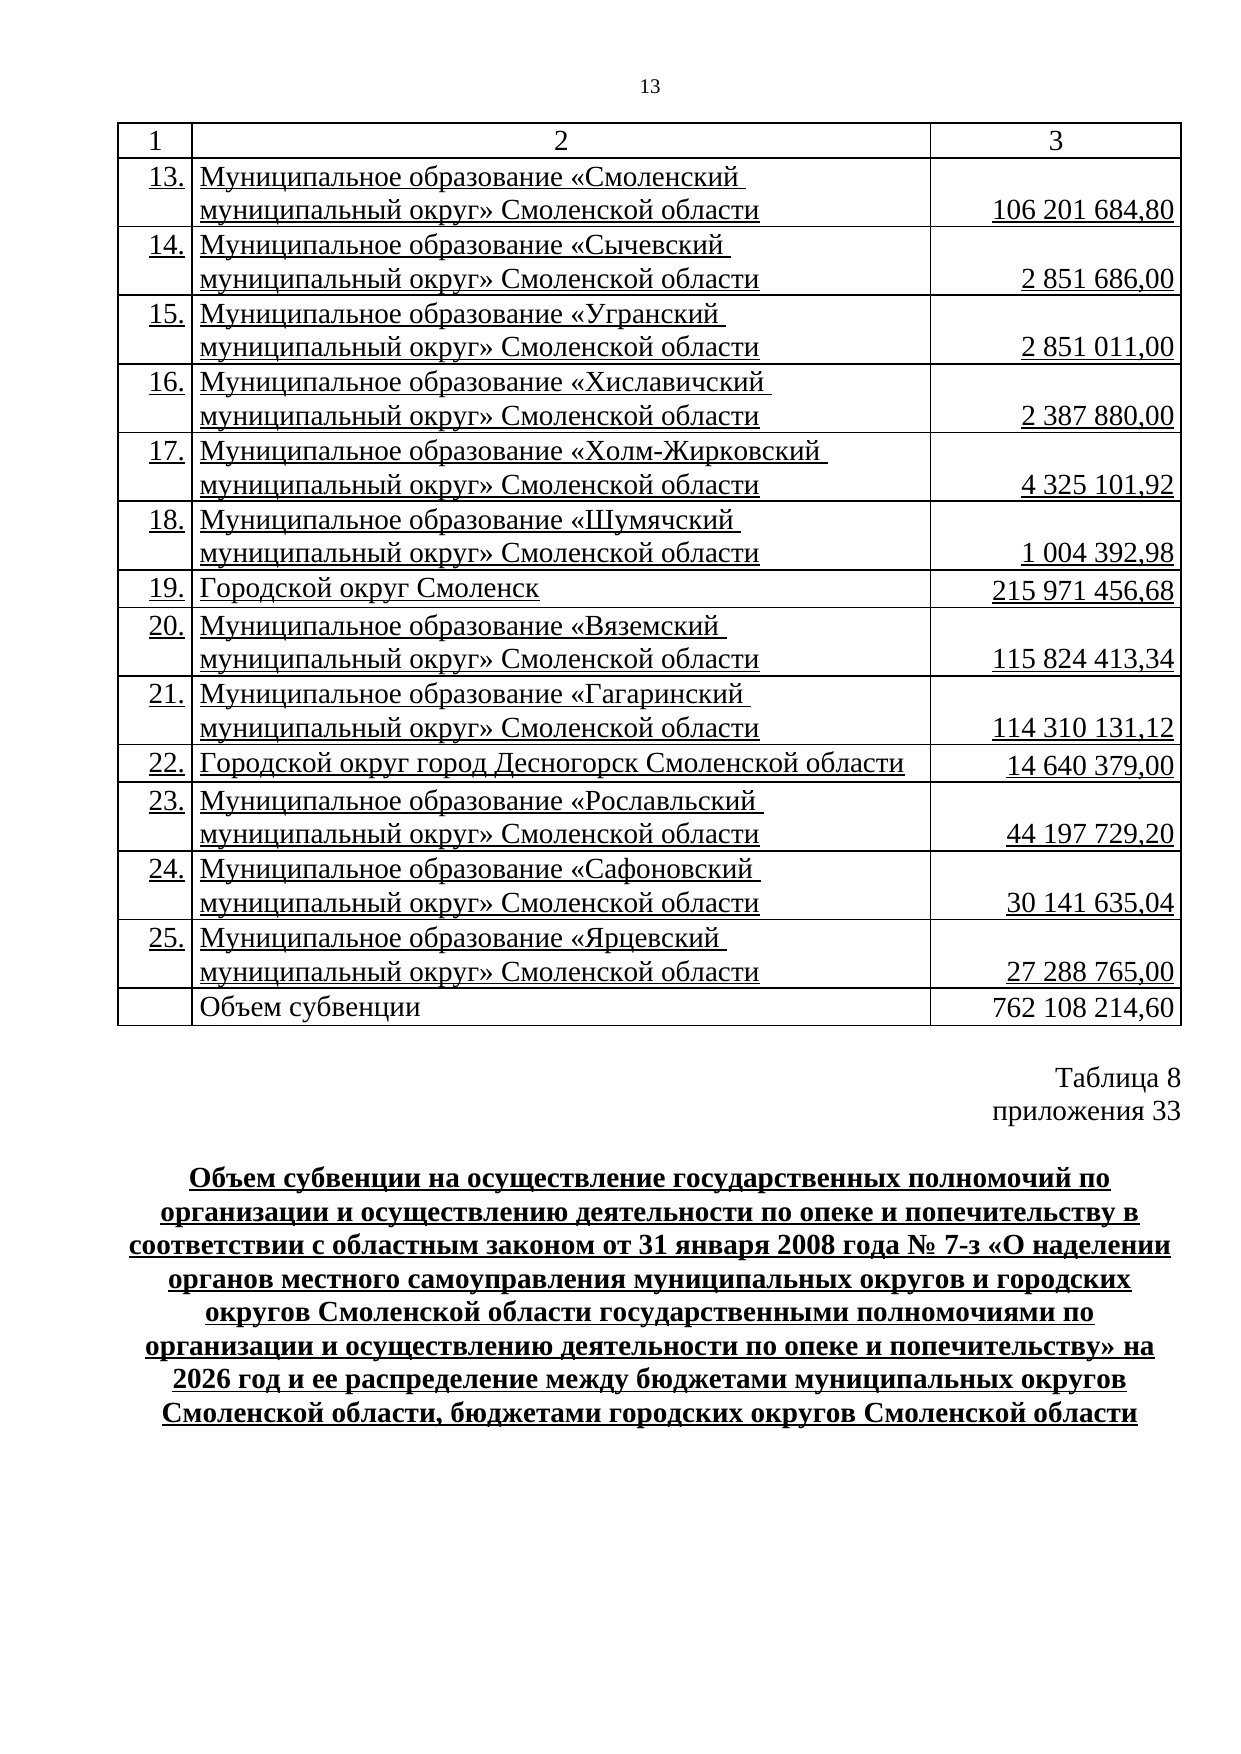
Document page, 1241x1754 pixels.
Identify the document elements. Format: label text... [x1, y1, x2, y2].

table_cell 115 824 413,34 [931, 608, 1180, 675]
table_cell 215 971 456,68 [931, 571, 1180, 606]
table_cell Муниципальное образование «Сычевский муниципальный округ» Смоленской области [193, 227, 930, 294]
table_cell [119, 989, 191, 1025]
table_cell 23. [119, 783, 191, 850]
text Таблица 8 [118, 1060, 1181, 1093]
table_cell 25. [119, 920, 191, 987]
table_cell 30 141 635,04 [931, 852, 1180, 918]
table_cell Муниципальное образование «Холм-Жирковский муниципальный округ» Смоленской области [193, 433, 930, 500]
table_cell Муниципальное образование «Гагаринский муниципальный округ» Смоленской области [193, 677, 930, 744]
table_cell 14 640 379,00 [931, 745, 1180, 781]
table_cell Муниципальное образование «Хиславичский муниципальный округ» Смоленской области [193, 365, 930, 432]
table_header 1 [119, 124, 191, 157]
table_cell 20. [119, 608, 191, 675]
table_header 2 [193, 124, 930, 157]
table_cell 21. [119, 677, 191, 744]
table_cell 17. [119, 433, 191, 500]
table_cell 13. [119, 159, 191, 226]
table_cell Муниципальное образование «Ярцевский муниципальный округ» Смоленской области [193, 920, 930, 987]
table_cell 27 288 765,00 [931, 920, 1180, 987]
table_cell 1 004 392,98 [931, 502, 1180, 569]
table_cell 15. [119, 296, 191, 363]
table_cell Муниципальное образование «Смоленский муниципальный округ» Смоленской области [193, 159, 930, 226]
table_cell 44 197 729,20 [931, 783, 1180, 850]
table_cell Муниципальное образование «Шумячский муниципальный округ» Смоленской области [193, 502, 930, 569]
table_cell 22. [119, 745, 191, 781]
table_header 3 [931, 124, 1180, 157]
table_cell 2 851 686,00 [931, 227, 1180, 294]
text Объем субвенции на осуществление государственных полномочий по организации и осуществлению деятельности по опеке и попечительству в соответствии с областным законом от 31 января 2008 года № 7-з «О наделении органов местного самоуправления муниципальных округов и городских округов Смоленской области государственными полномочиями по организации и осуществлению деятельности по опеке и попечительству» на 2026 год и ее распределение между бюджетами муниципальных округов Смоленской области, бюджетами городских округов Смоленской области [118, 1160, 1181, 1429]
table_cell 2 851 011,00 [931, 296, 1180, 363]
table_cell 16. [119, 365, 191, 432]
table_cell Городской округ город Десногорск Смоленской области [193, 745, 930, 781]
table_cell Муниципальное образование «Сафоновский муниципальный округ» Смоленской области [193, 852, 930, 918]
table_cell 762 108 214,60 [931, 989, 1180, 1025]
table_cell 14. [119, 227, 191, 294]
table_cell 18. [119, 502, 191, 569]
table_cell Объем субвенции [193, 989, 930, 1025]
table_cell Муниципальное образование «Вяземский муниципальный округ» Смоленской области [193, 608, 930, 675]
table_cell 4 325 101,92 [931, 433, 1180, 500]
table_cell 114 310 131,12 [931, 677, 1180, 744]
table_cell Муниципальное образование «Рославльский муниципальный округ» Смоленской области [193, 783, 930, 850]
table_cell 2 387 880,00 [931, 365, 1180, 432]
table_cell Городской округ Смоленск [193, 571, 930, 606]
table_cell 19. [119, 571, 191, 606]
table_cell 106 201 684,80 [931, 159, 1180, 226]
table_cell Муниципальное образование «Угранский муниципальный округ» Смоленской области [193, 296, 930, 363]
table_cell 24. [119, 852, 191, 918]
text приложения 33 [118, 1093, 1181, 1127]
